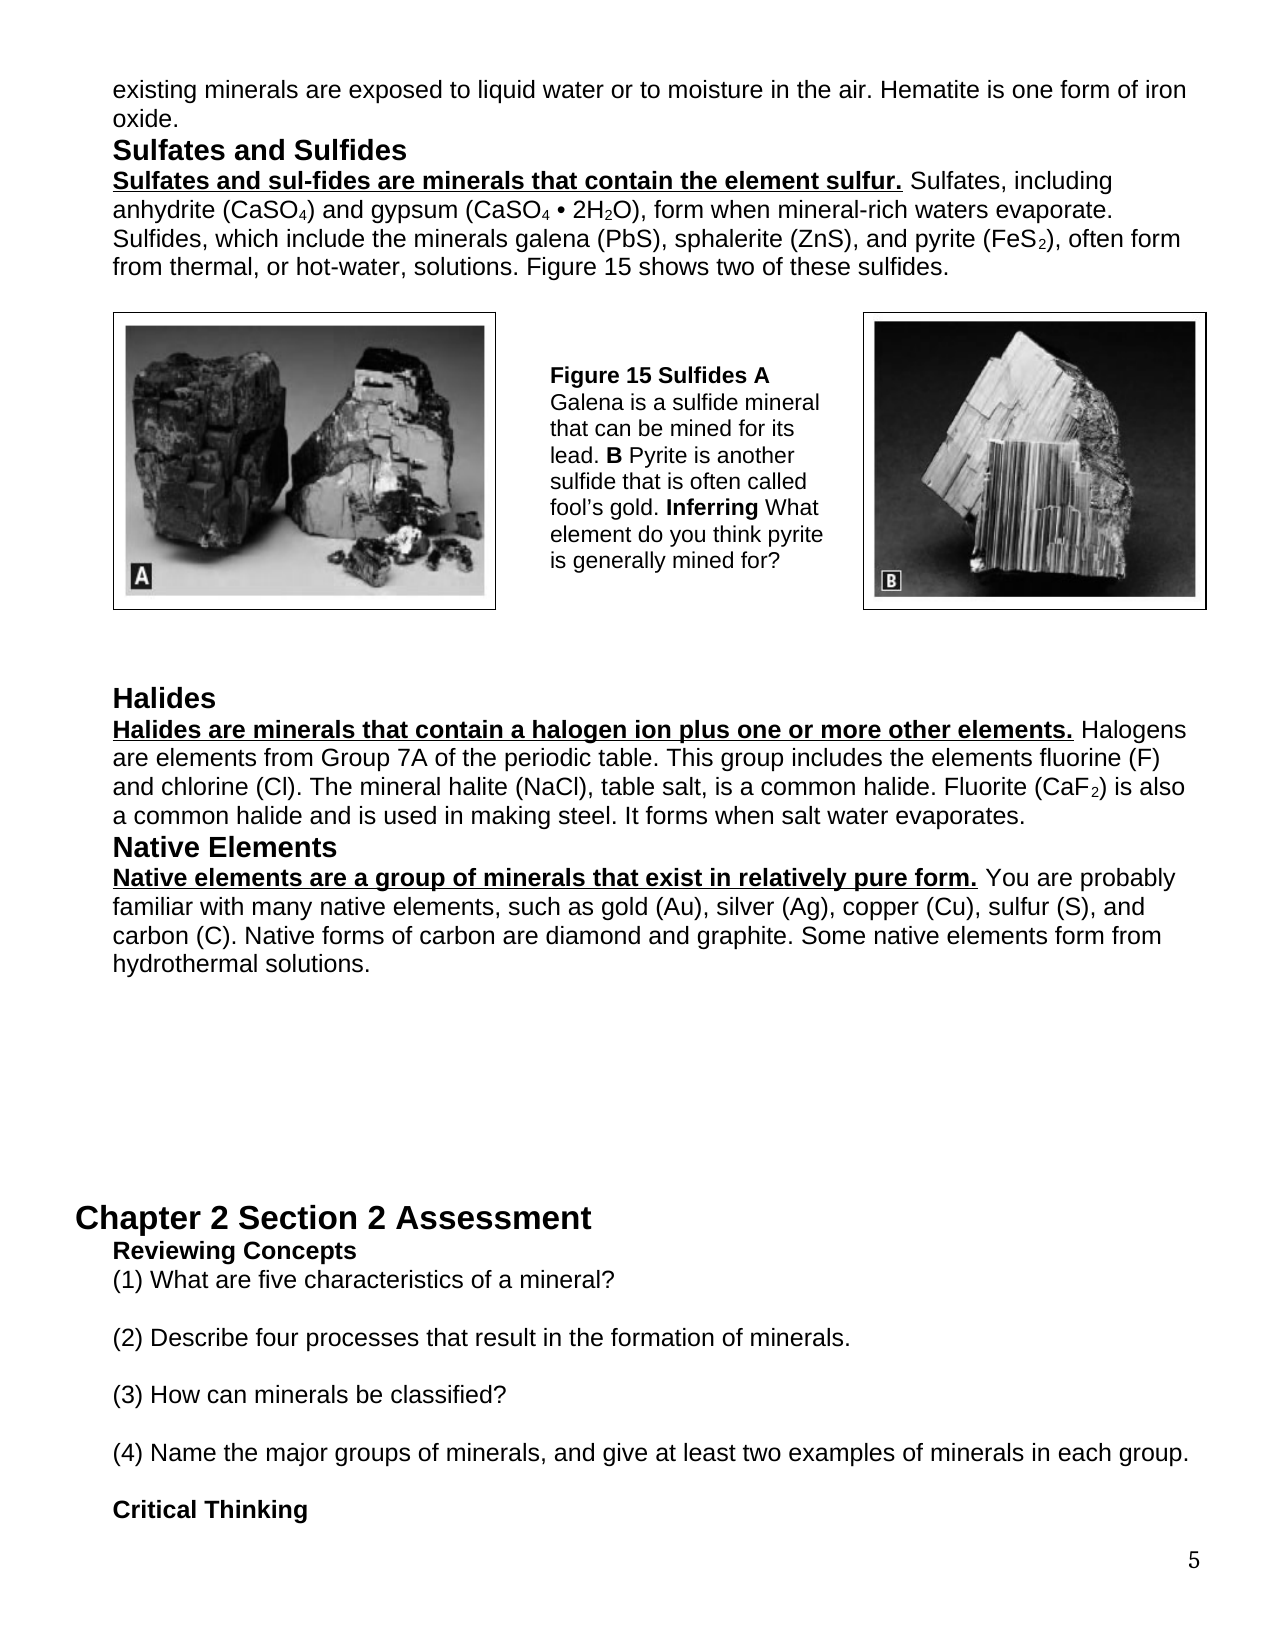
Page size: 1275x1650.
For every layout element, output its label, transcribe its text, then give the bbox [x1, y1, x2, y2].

list Sulfates and sul-fides are minerals that contain the element sulfur. Sulfates, including anhydrite (CaSO4) and gypsum (CaSO4 • 2H2O), form when mineral-rich waters evaporate. Sulfides, which include the minerals galena (PbS), sphalerite (ZnS), and pyrite (FeS2), often form from thermal, or hot-water, solutions. Figure 15 shows two of these sulfides. [112, 166, 1200, 281]
list Native elements are a group of minerals that exist in relatively pure form. You are probably familiar with many native elements, such as gold (Au), silver (Ag), copper (Cu), sulfur (S), and carbon (C). Native forms of carbon are diamond and graphite. Some native elements form from hydrothermal solutions. [112, 863, 1200, 978]
list (4) Name the major groups of minerals, and give at least two examples of minerals in each group. [112, 1437, 1200, 1466]
list Reviewing Concepts [112, 1236, 1200, 1265]
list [112, 75, 1200, 132]
list Halides [112, 681, 1200, 715]
list (2) Describe four processes that result in the formation of minerals. [112, 1322, 1200, 1351]
list Native Elements [112, 830, 1200, 863]
list Halides are minerals that contain a halogen ion plus one or more other elements. Halogens are elements from Group 7A of the periodic table. This group includes the elements fluorine (F) and chlorine (Cl). The mineral halite (NaCl), table salt, is a common halide. Fluorite (CaF2) is also a common halide and is used in making steel. It forms when salt water evaporates. [112, 715, 1200, 830]
list Figure 15 Sulfides A Galena is a sulfide mineral that can be mined for its lead. B Pyrite is another sulfide that is often called fool’s gold. Inferring What element do you think pyrite is generally mined for? [496, 362, 863, 573]
list Sulfates and Sulfides [112, 132, 1200, 166]
list Critical Thinking [112, 1495, 1200, 1524]
list (3) How can minerals be classified? [112, 1380, 1200, 1409]
list (1) What are five characteristics of a mineral? [112, 1265, 1200, 1294]
list Chapter 2 Section 2 Assessment [75, 1198, 1200, 1236]
